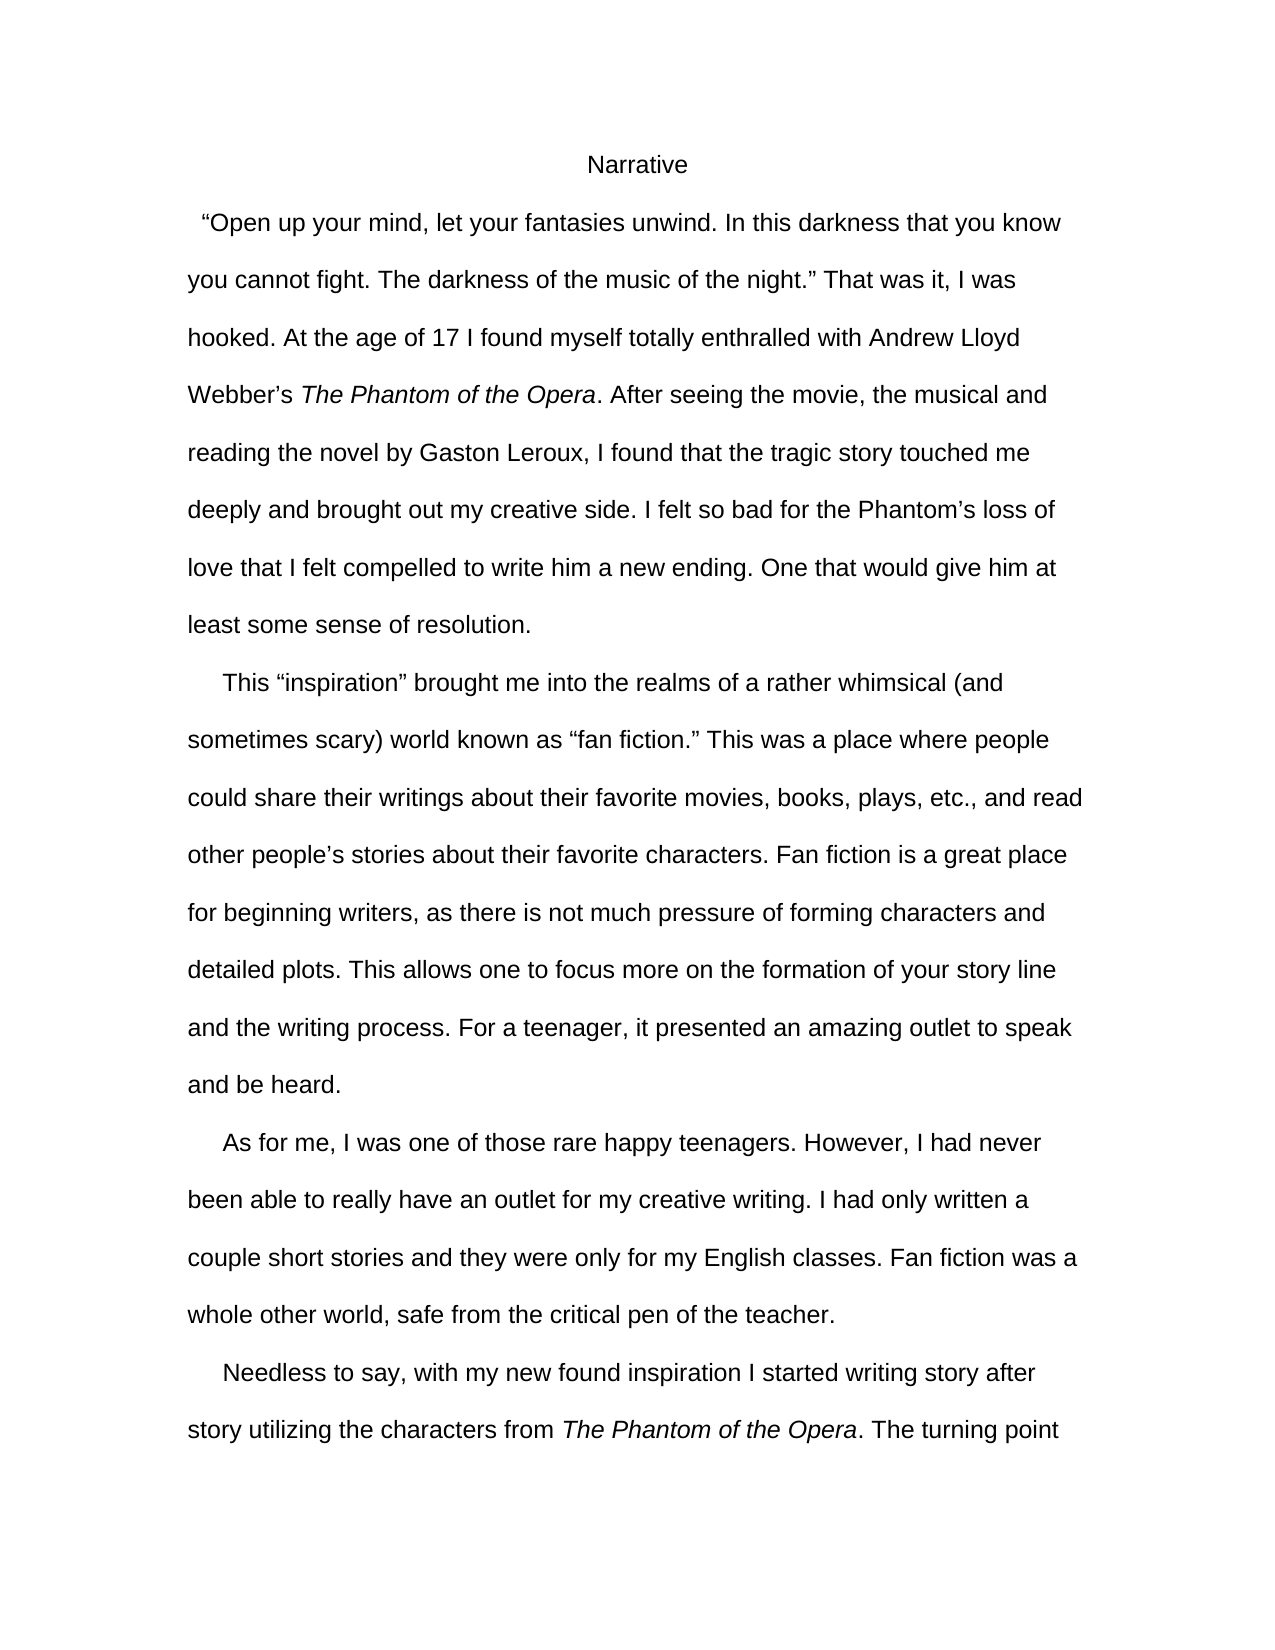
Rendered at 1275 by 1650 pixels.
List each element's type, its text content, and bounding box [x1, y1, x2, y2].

text This “inspiration” brought me into the realms of a rather whimsical (and sometimes scary) world known as “fan fiction.” This was a place where people could share their writings about their favorite movies, books, plays, etc., and read other people’s stories about their favorite characters. Fan fiction is a great place for beginning writers, as there is not much pressure of forming characters and detailed plots. This allows one to focus more on the formation of your story line and the writing process. For a teenager, it presented an amazing outlet to speak and be heard. [187, 667, 1087, 1099]
text Narrative [187, 150, 1087, 179]
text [187, 1357, 1087, 1444]
text “Open up your mind, let your fantasies unwind. In this darkness that you know you cannot fight. The darkness of the music of the night.” That was it, I was hooked. At the age of 17 I found myself totally enthralled with Andrew Lloyd Webber’s The Phantom of the Opera. After seeing the movie, the musical and reading the novel by Gaston Leroux, I found that the tragic story touched me deeply and brought out my creative side. I felt so bad for the Phantom’s loss of love that I felt compelled to write him a new ending. One that would give him at least some sense of resolution. [187, 207, 1087, 639]
text As for me, I was one of those rare happy teenagers. However, I had never been able to really have an outlet for my creative writing. I had only written a couple short stories and they were only for my English classes. Fan fiction was a whole other world, safe from the critical pen of the teacher. [187, 1127, 1087, 1329]
